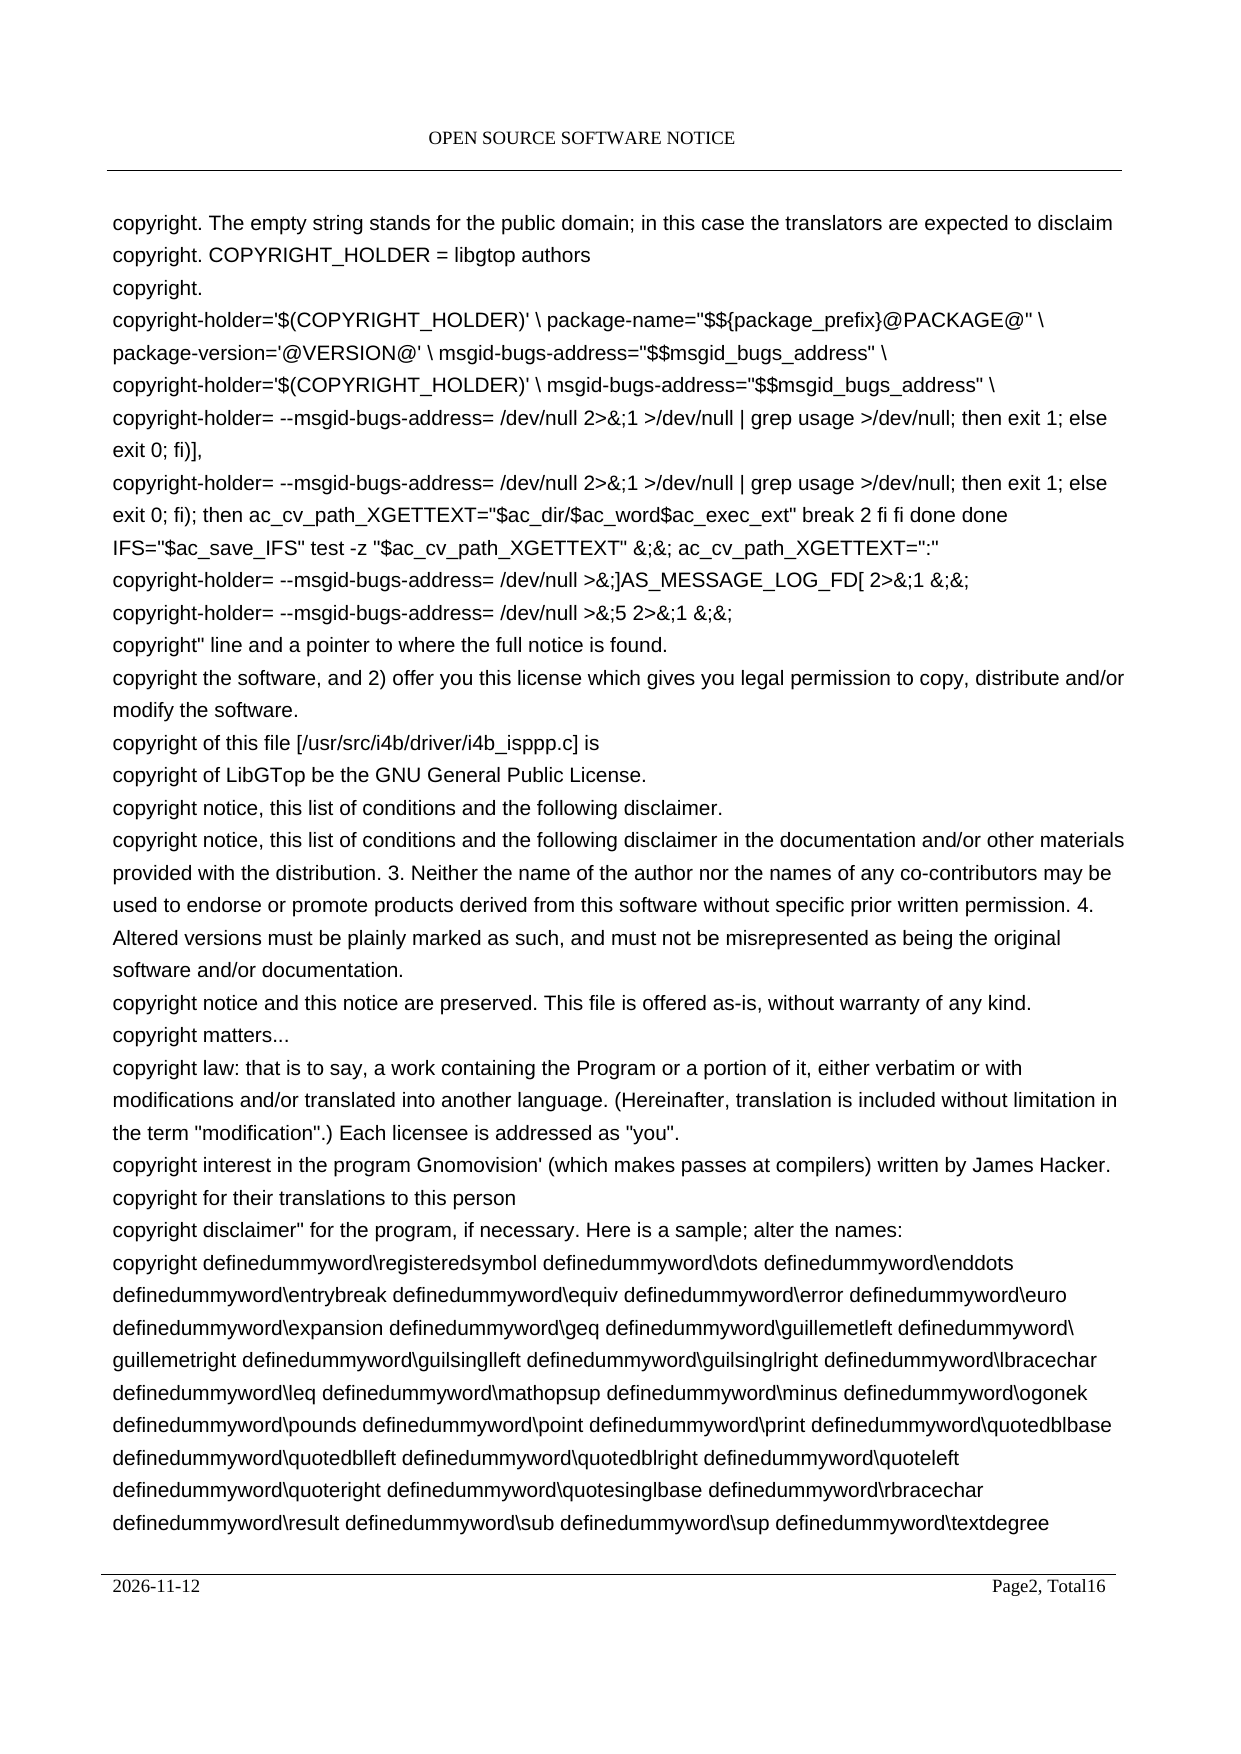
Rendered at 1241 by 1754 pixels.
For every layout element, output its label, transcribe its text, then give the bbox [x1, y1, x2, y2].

text copyright the software, and 2) offer you this license which gives you legal permission to copy, distribute and/or modify the software. [112, 661, 1128, 726]
text copyright. COPYRIGHT_HOLDER = libgtop authors [112, 239, 1128, 271]
text copyright-holder= --msgid-bugs-address= /dev/null >&;]AS_MESSAGE_LOG_FD[ 2>&;1 &;&; [112, 564, 1128, 596]
text copyright notice and this notice are preserved. This file is offered as-is, without warranty of any kind. [112, 986, 1128, 1019]
text copyright definedummyword\registeredsymbol definedummyword\dots definedummyword\enddots definedummyword\entrybreak definedummyword\equiv definedummyword\error definedummyword\euro definedummyword\expansion definedummyword\geq definedummyword\guillemetleft definedummyword\guillemetright definedummyword\guilsinglleft definedummyword\guilsinglright definedummyword\lbracechar definedummyword\leq definedummyword\mathopsup definedummyword\minus definedummyword\ogonek definedummyword\pounds definedummyword\point definedummyword\print definedummyword\quotedblbase definedummyword\quotedblleft definedummyword\quotedblright definedummyword\quoteleft definedummyword\quoteright definedummyword\quotesinglbase definedummyword\rbracechar definedummyword\result definedummyword\sub definedummyword\sup definedummyword\textdegree [112, 1246, 1128, 1539]
text copyright-holder='$(COPYRIGHT_HOLDER)' \ package-name="$${package_prefix}@PACKAGE@" \ package-version='@VERSION@' \ msgid-bugs-address="$$msgid_bugs_address" \ [112, 304, 1128, 369]
text copyright" line and a pointer to where the full notice is found. [112, 629, 1128, 661]
text copyright matters... [112, 1019, 1128, 1051]
text copyright disclaimer" for the program, if necessary. Here is a sample; alter the names: [112, 1214, 1128, 1246]
text copyright of this file [/usr/src/i4b/driver/i4b_isppp.c] is [112, 726, 1128, 759]
text copyright. The empty string stands for the public domain; in this case the translators are expected to disclaim [112, 206, 1128, 239]
text copyright-holder= --msgid-bugs-address= /dev/null 2>&;1 >/dev/null | grep usage >/dev/null; then exit 1; else exit 0; fi)], [112, 401, 1128, 466]
text copyright. [112, 271, 1128, 304]
text copyright for their translations to this person [112, 1181, 1128, 1214]
text copyright notice, this list of conditions and the following disclaimer. [112, 791, 1128, 824]
text copyright-holder='$(COPYRIGHT_HOLDER)' \ msgid-bugs-address="$$msgid_bugs_address" \ [112, 369, 1128, 401]
text copyright-holder= --msgid-bugs-address= /dev/null 2>&;1 >/dev/null | grep usage >/dev/null; then exit 1; else exit 0; fi); then ac_cv_path_XGETTEXT="$ac_dir/$ac_word$ac_exec_ext" break 2 fi fi done done IFS="$ac_save_IFS" test -z "$ac_cv_path_XGETTEXT" &;&; ac_cv_path_XGETTEXT=":" [112, 466, 1128, 564]
text copyright-holder= --msgid-bugs-address= /dev/null >&;5 2>&;1 &;&; [112, 596, 1128, 629]
text copyright of LibGTop be the GNU General Public License. [112, 759, 1128, 791]
text copyright law: that is to say, a work containing the Program or a portion of it, either verbatim or with modifications and/or translated into another language. (Hereinafter, translation is included without limitation in the term "modification".) Each licensee is addressed as "you". [112, 1051, 1128, 1149]
text copyright notice, this list of conditions and the following disclaimer in the documentation and/or other materials provided with the distribution. 3. Neither the name of the author nor the names of any co-contributors may be used to endorse or promote products derived from this software without specific prior written permission. 4. Altered versions must be plainly marked as such, and must not be misrepresented as being the original software and/or documentation. [112, 824, 1128, 986]
text copyright interest in the program Gnomovision' (which makes passes at compilers) written by James Hacker. [112, 1149, 1128, 1181]
